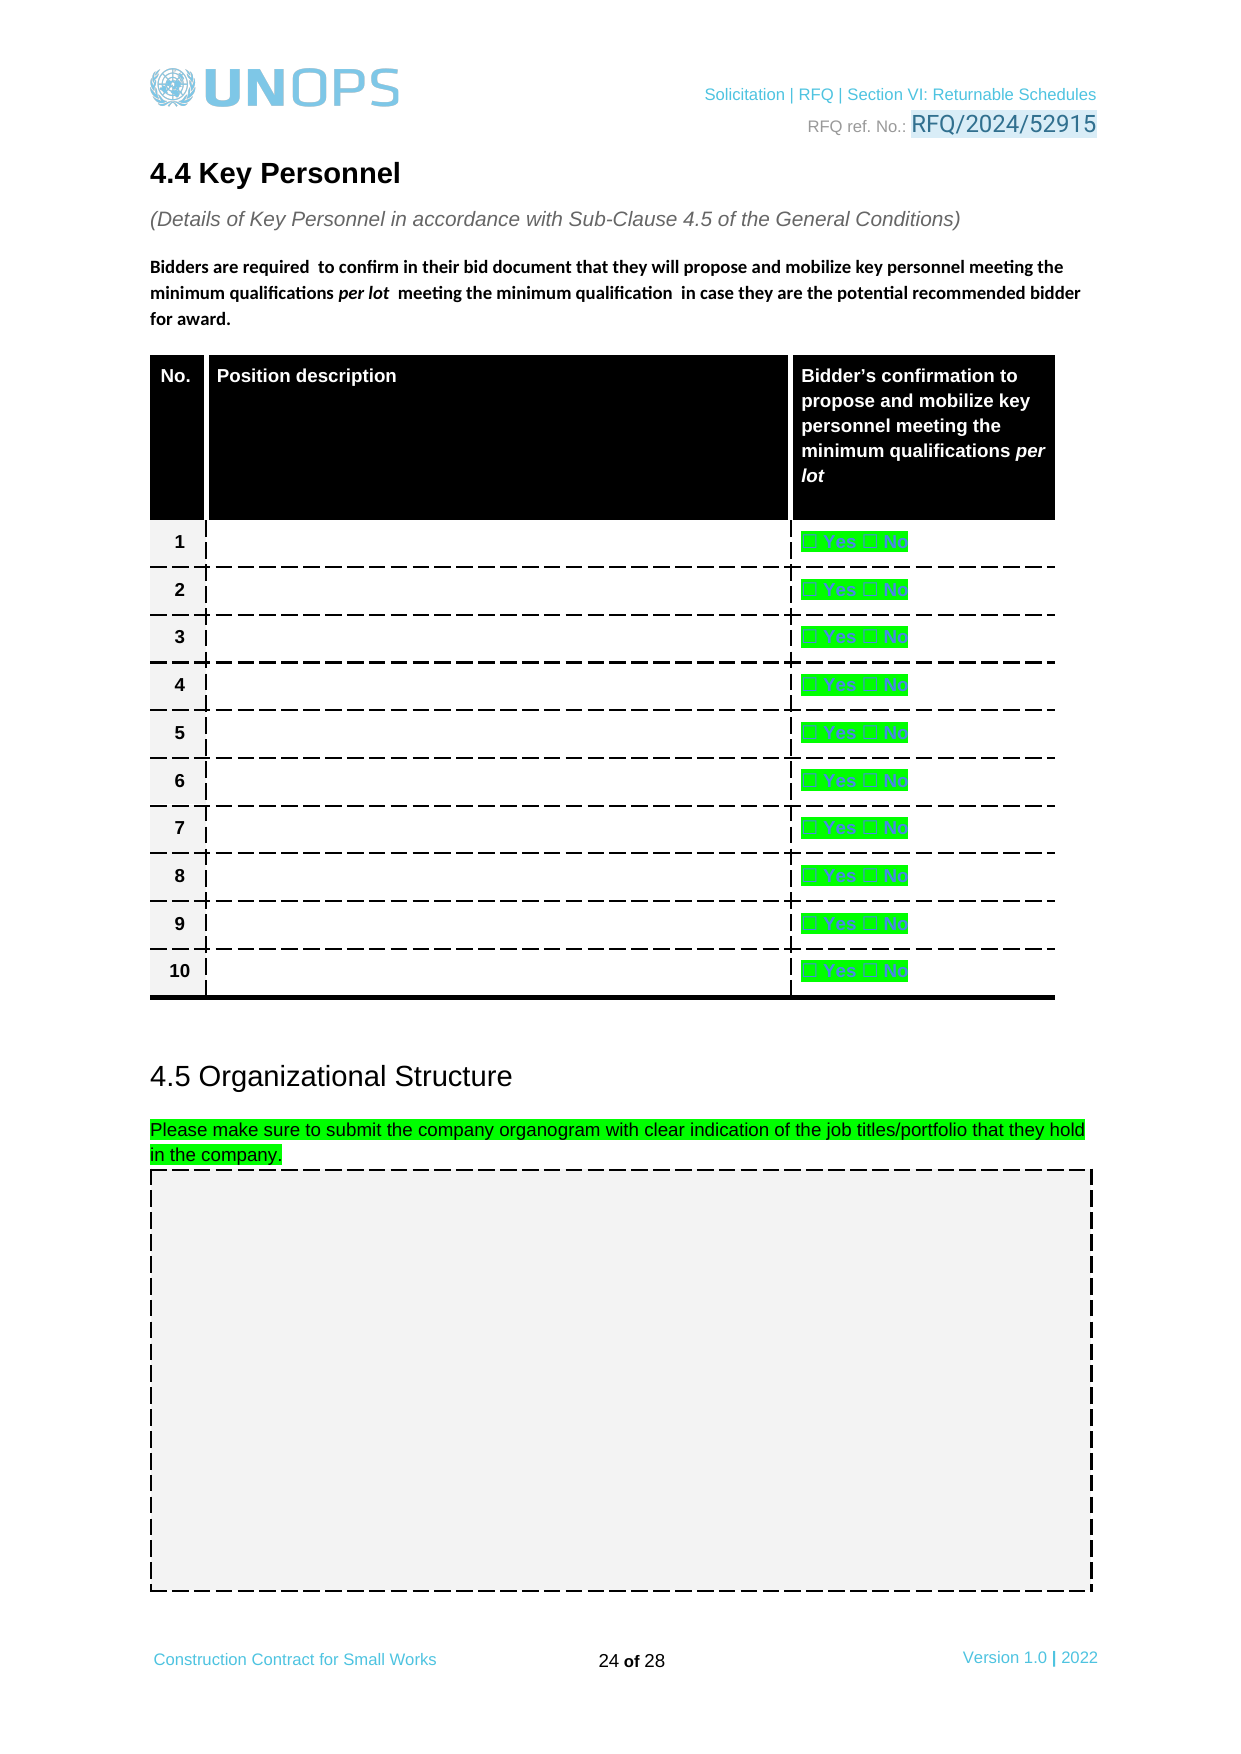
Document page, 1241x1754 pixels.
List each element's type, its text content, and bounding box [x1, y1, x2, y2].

table_cell [206, 661, 791, 709]
table_cell ☐ Yes ☐ No [791, 709, 1055, 757]
table_header No. [150, 355, 204, 520]
table_cell ☐ Yes ☐ No [791, 566, 1055, 614]
table_cell [206, 805, 791, 852]
table_cell ☐ Yes ☐ No [791, 852, 1055, 900]
table_cell [206, 566, 791, 614]
table_cell [206, 852, 791, 900]
table_cell [206, 709, 791, 757]
table_cell 7 [150, 805, 206, 852]
table_cell 9 [150, 900, 206, 948]
subtitle 4.4 Key Personnel [150, 156, 1090, 190]
table_header [151, 1169, 1091, 1590]
table_cell [206, 614, 791, 661]
table_cell [206, 757, 791, 804]
text Bidders are required to confirm in their bid document that they will propose and mobilize key personnel meeting the minimum qualifications per lot meeting the minimum qualification in case they are the potential recommended bidder for award. [150, 255, 1093, 331]
table_cell 10 [150, 948, 206, 995]
text 4.5 Organizational Structure [150, 1059, 1093, 1093]
table_header Bidder’s confirmation to propose and mobilize key personnel meeting the minimum qualifications per lot [793, 355, 1055, 520]
table_cell 8 [150, 852, 206, 900]
table_cell ☐ Yes ☐ No [791, 757, 1055, 804]
table_header Position description [209, 355, 788, 520]
table_cell ☐ Yes ☐ No [791, 900, 1055, 948]
table_cell 4 [150, 661, 206, 709]
table_cell [206, 520, 791, 566]
table_cell [206, 900, 791, 948]
table_cell ☐ Yes ☐ No [791, 805, 1055, 852]
text Please make sure to submit the company organogram with clear indication of the job titles/portfolio that they hold in the company. [150, 1119, 1093, 1165]
table_cell ☐ Yes ☐ No [791, 948, 1055, 995]
text (Details of Key Personnel in accordance with Sub-Clause 4.5 of the General Conditions) [150, 207, 1093, 231]
picture [150, 68, 399, 107]
table_cell ☐ Yes ☐ No [791, 614, 1055, 661]
table_cell ☐ Yes ☐ No [791, 661, 1055, 709]
table_cell 2 [150, 566, 206, 614]
table_cell ☐ Yes ☐ No [791, 520, 1055, 566]
table_cell 3 [150, 614, 206, 661]
table_cell 1 [150, 520, 206, 566]
table_cell [206, 948, 791, 995]
table_cell 5 [150, 709, 206, 757]
table_cell 6 [150, 757, 206, 804]
